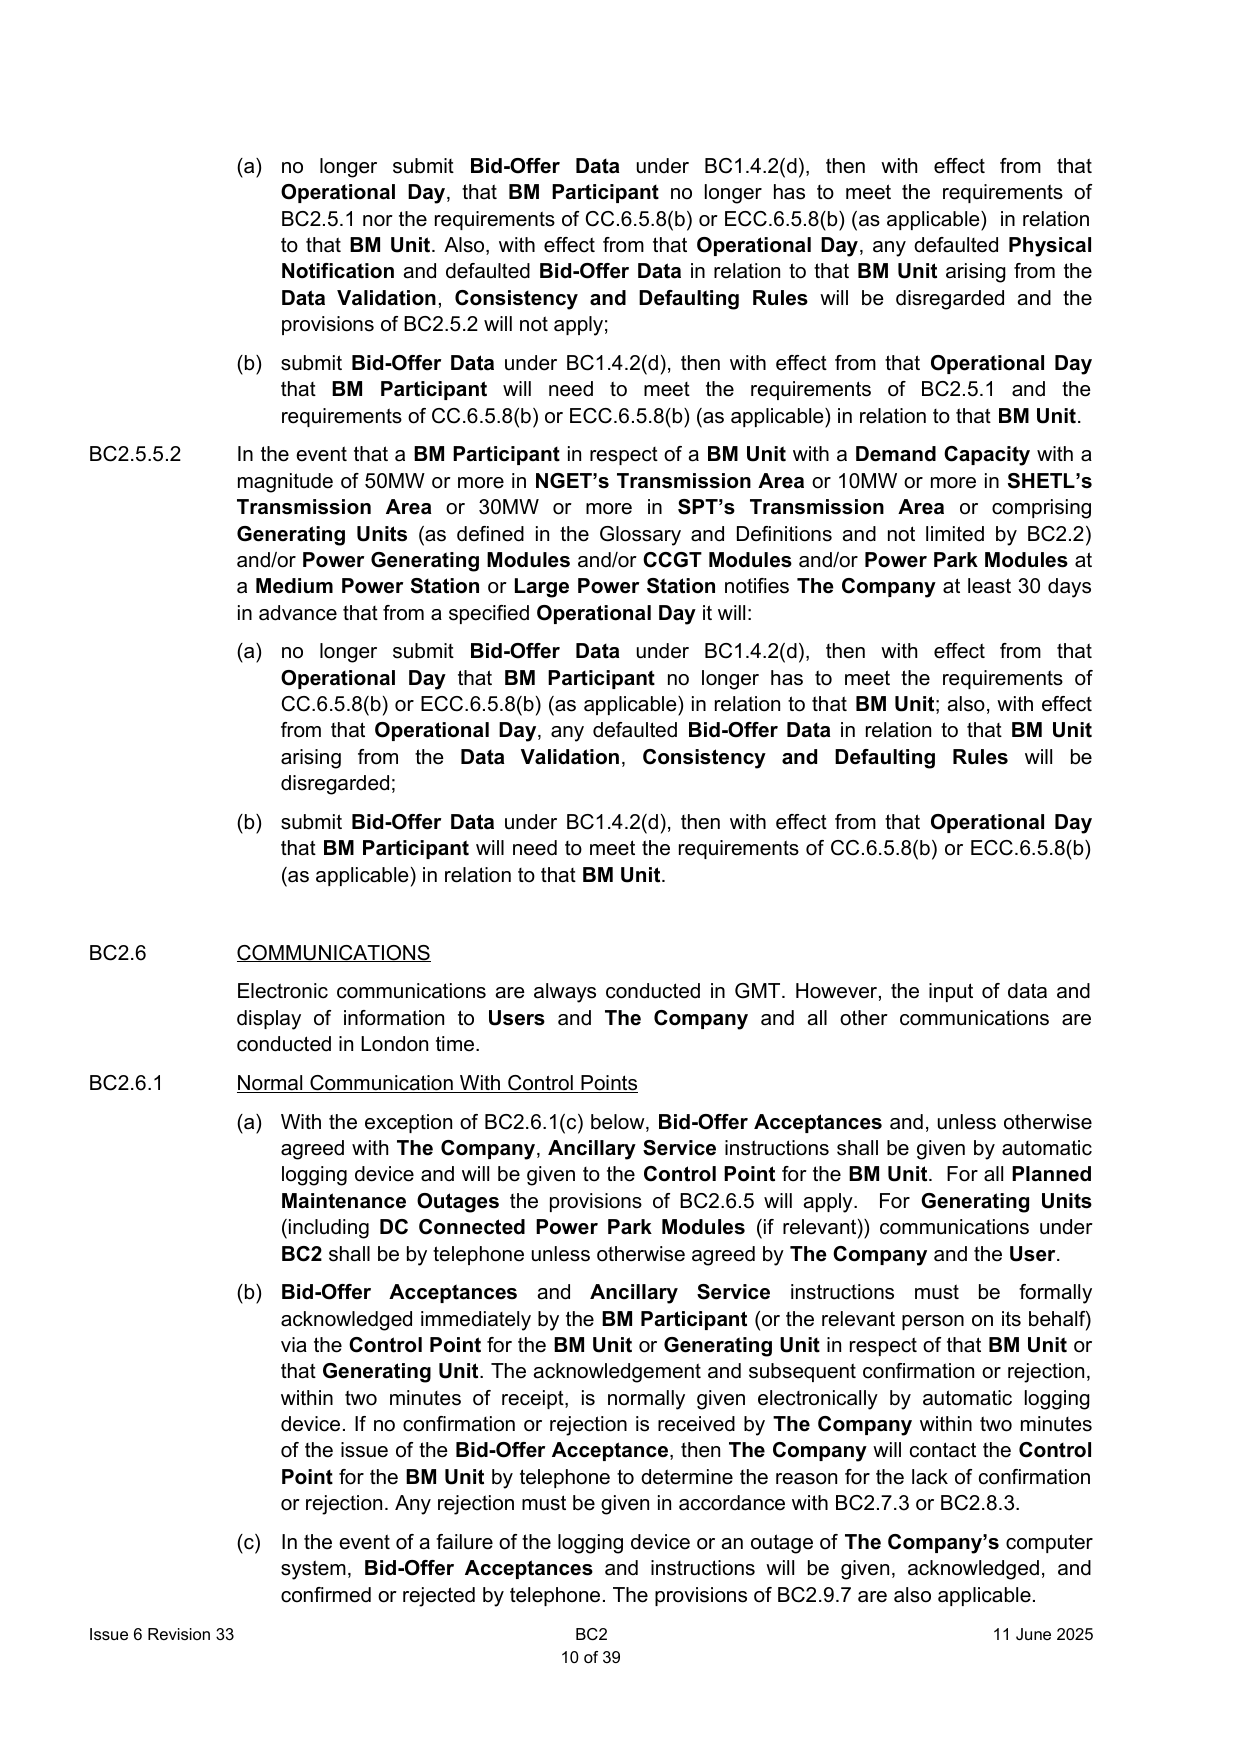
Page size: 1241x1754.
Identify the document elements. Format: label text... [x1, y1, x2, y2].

text BC2.5.5.2 In the event that a BM Participant in respect of a BM Unit with a Demand Capacity with a magnitude of 50MW or more in NGET’s Transmission Area or 10MW or more in SHETL’s Transmission Area or 30MW or more in SPT’s Transmission Area or comprising Generating Units (as defined in the Glossary and Definitions and not limited by BC2.2) and/or Power Generating Modules and/or CCGT Modules and/or Power Park Modules at a Medium Power Station or Large Power Station notifies The Company at least 30 days in advance that from a specified Operational Day it will: [89, 442, 1092, 624]
text BC2.6 COMMUNICATIONS [89, 940, 1092, 964]
text (a) With the exception of BC2.6.1(c) below, Bid-Offer Acceptances and, unless otherwise agreed with The Company, Ancillary Service instructions shall be given by automatic logging device and will be given to the Control Point for the BM Unit. For all Planned Maintenance Outages the provisions of BC2.6.5 will apply. For Generating Units (including DC Connected Power Park Modules (if relevant)) communications under BC2 shall be by telephone unless otherwise agreed by The Company and the User. [236, 1109, 1092, 1265]
text (c) In the event of a failure of the logging device or an outage of The Company’s computer system, Bid-Offer Acceptances and instructions will be given, acknowledged, and confirmed or rejected by telephone. The provisions of BC2.9.7 are also applicable. [236, 1530, 1092, 1607]
text (a) no longer submit Bid-Offer Data under BC1.4.2(d), then with effect from that Operational Day, that BM Participant no longer has to meet the requirements of BC2.5.1 nor the requirements of CC.6.5.8(b) or ECC.6.5.8(b) (as applicable) in relation to that BM Unit. Also, with effect from that Operational Day, any defaulted Physical Notification and defaulted Bid-Offer Data in relation to that BM Unit arising from the Data Validation, Consistency and Defaulting Rules will be disregarded and the provisions of BC2.5.2 will not apply; [236, 154, 1092, 336]
text (b) submit Bid-Offer Data under BC1.4.2(d), then with effect from that Operational Day that BM Participant will need to meet the requirements of CC.6.5.8(b) or ECC.6.5.8(b) (as applicable) in relation to that BM Unit. [236, 810, 1092, 887]
text (b) submit Bid-Offer Data under BC1.4.2(d), then with effect from that Operational Day that BM Participant will need to meet the requirements of BC2.5.1 and the requirements of CC.6.5.8(b) or ECC.6.5.8(b) (as applicable) in relation to that BM Unit. [236, 351, 1092, 427]
text (b) Bid-Offer Acceptances and Ancillary Service instructions must be formally acknowledged immediately by the BM Participant (or the relevant person on its behalf) via the Control Point for the BM Unit or Generating Unit in respect of that BM Unit or that Generating Unit. The acknowledgement and subsequent confirmation or rejection, within two minutes of receipt, is normally given electronically by automatic logging device. If no confirmation or rejection is received by The Company within two minutes of the issue of the Bid-Offer Acceptance, then The Company will contact the Control Point for the BM Unit by telephone to determine the reason for the lack of confirmation or rejection. Any rejection must be given in accordance with BC2.7.3 or BC2.8.3. [236, 1280, 1092, 1515]
text (a) no longer submit Bid-Offer Data under BC1.4.2(d), then with effect from that Operational Day that BM Participant no longer has to meet the requirements of CC.6.5.8(b) or ECC.6.5.8(b) (as applicable) in relation to that BM Unit; also, with effect from that Operational Day, any defaulted Bid-Offer Data in relation to that BM Unit arising from the Data Validation, Consistency and Defaulting Rules will be disregarded; [236, 639, 1092, 795]
text Electronic communications are always conducted in GMT. However, the input of data and display of information to Users and The Company and all other communications are conducted in London time. [89, 979, 1092, 1056]
text BC2.6.1 Normal Communication With Control Points [89, 1071, 1092, 1095]
